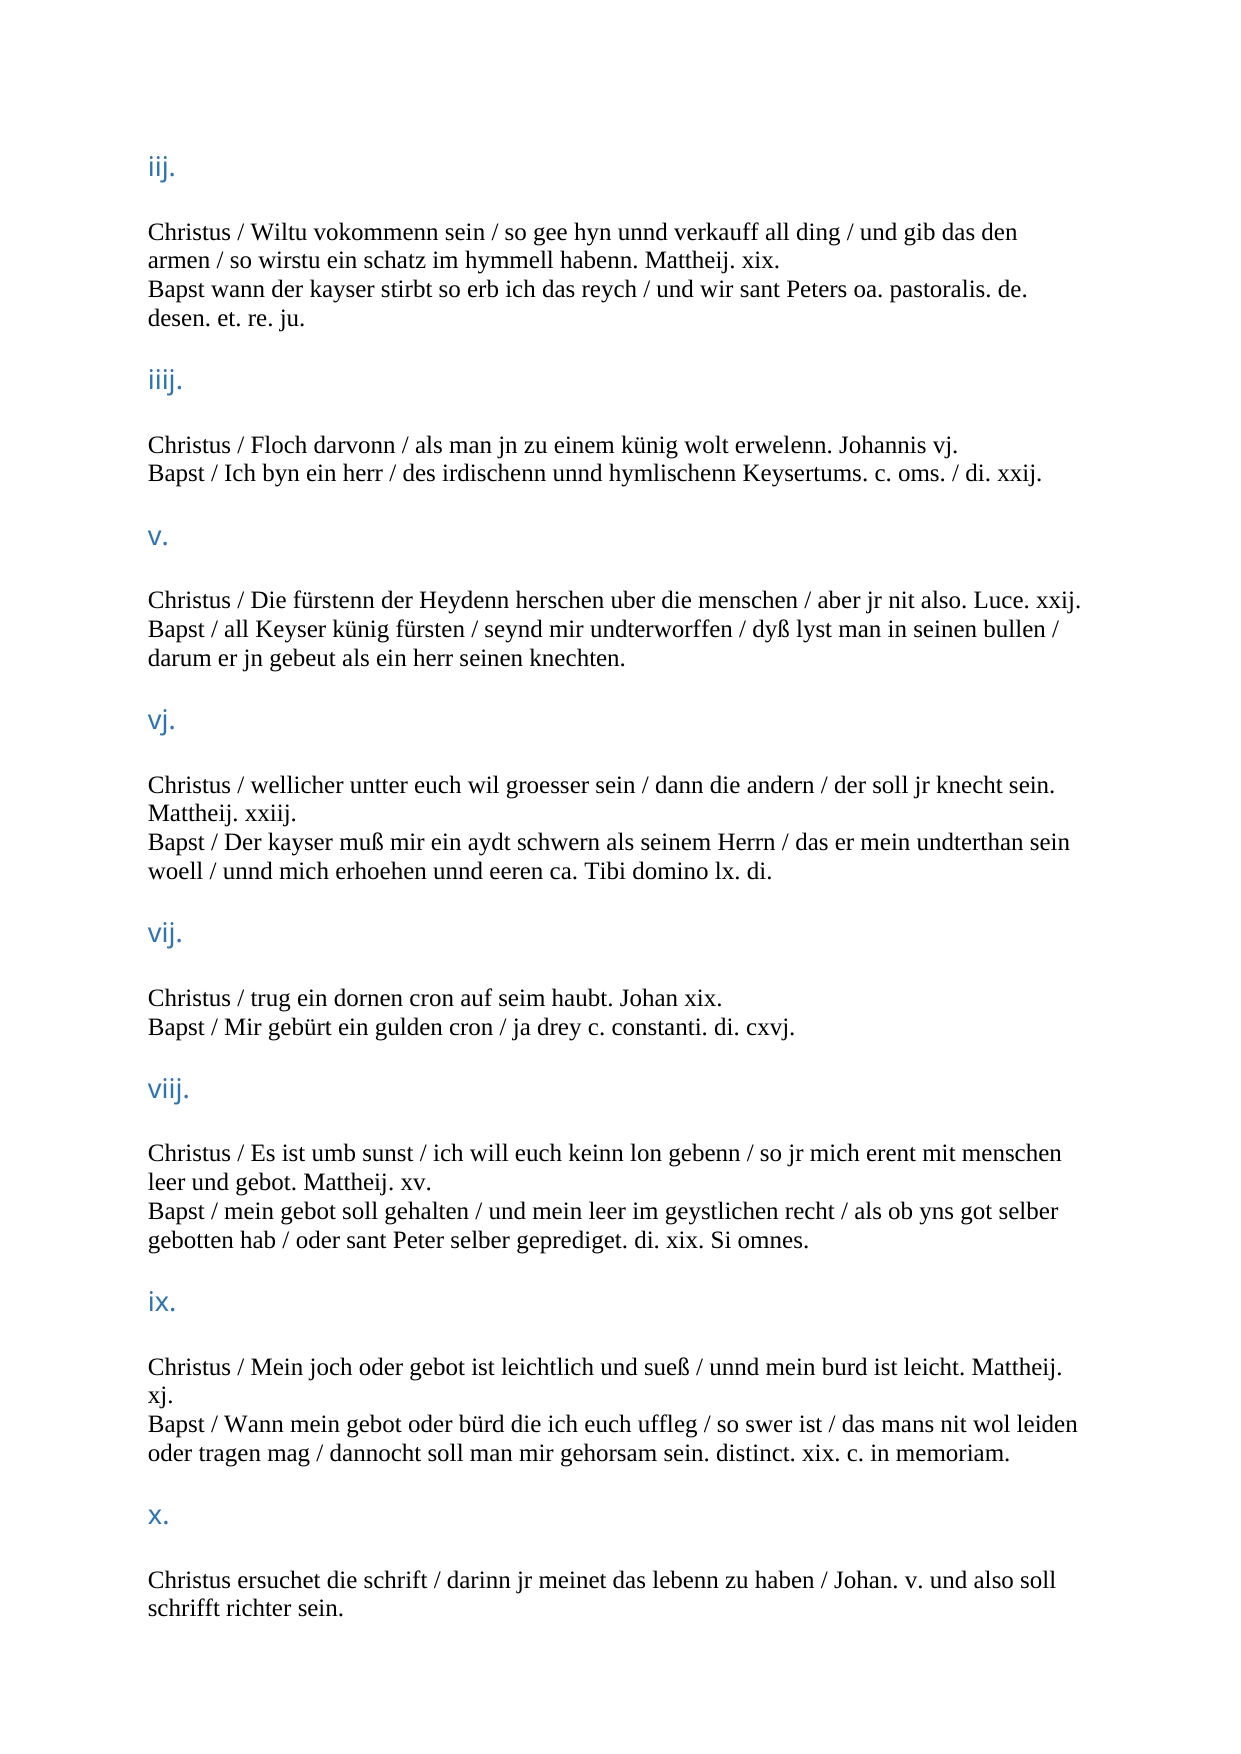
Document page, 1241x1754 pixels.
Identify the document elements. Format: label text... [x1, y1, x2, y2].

subtitle viij. [148, 1069, 1093, 1106]
text Christus / Es ist umb sunst / ich will euch keinn lon gebenn / so jr mich erent mit menschen leer und gebot. Mattheij. xv. Bapst / mein gebot soll gehalten / und mein leer im geystlichen recht / als ob yns got selber gebotten hab / oder sant Peter selber geprediget. di. xix. Si omnes. [148, 1138, 1093, 1253]
subtitle v. [148, 516, 1093, 553]
text Christus / trug ein dornen cron auf seim haubt. Johan xix. Bapst / Mir gebürt ein gulden cron / ja drey c. constanti. di. cxvj. [148, 983, 1093, 1040]
subtitle ix. [148, 1283, 1093, 1319]
text Christus / Die fürstenn der Heydenn herschen uber die menschen / aber jr nit also. Luce. xxij. Bapst / all Keyser künig fürsten / seynd mir undterworffen / dyß lyst man in seinen bullen / darum er jn gebeut als ein herr seinen knechten. [148, 585, 1093, 672]
text Christus / Floch darvonn / als man jn zu einem künig wolt erwelenn. Johannis vj. Bapst / Ich byn ein herr / des irdischenn unnd hymlischenn Keysertums. c. oms. / di. xxij. [148, 430, 1093, 487]
text Christus / Mein joch oder gebot ist leichtlich und sueß / unnd mein burd ist leicht. Mattheij. xj. Bapst / Wann mein gebot oder bürd die ich euch uffleg / so swer ist / das mans nit wol leiden oder tragen mag / dannocht soll man mir gehorsam sein. distinct. xix. c. in memoriam. [148, 1352, 1093, 1467]
text Christus / Wiltu vokommenn sein / so gee hyn unnd verkauff all ding / und gib das den armen / so wirstu ein schatz im hymmell habenn. Mattheij. xix. Bapst wann der kayser stirbt so erb ich das reych / und wir sant Peters oa. pastoralis. de. desen. et. re. ju. [148, 217, 1093, 332]
subtitle x. [148, 1496, 1093, 1533]
text Christus / wellicher untter euch wil groesser sein / dann die andern / der soll jr knecht sein. Mattheij. xxiij. Bapst / Der kayser muß mir ein aydt schwern als seinem Herrn / das er mein undterthan sein woell / unnd mich erhoehen unnd eeren ca. Tibi domino lx. di. [148, 770, 1093, 885]
subtitle iiij. [148, 361, 1093, 398]
subtitle vij. [148, 914, 1093, 951]
subtitle iij. [148, 148, 1093, 184]
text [148, 1565, 1093, 1622]
subtitle vj. [148, 701, 1093, 738]
